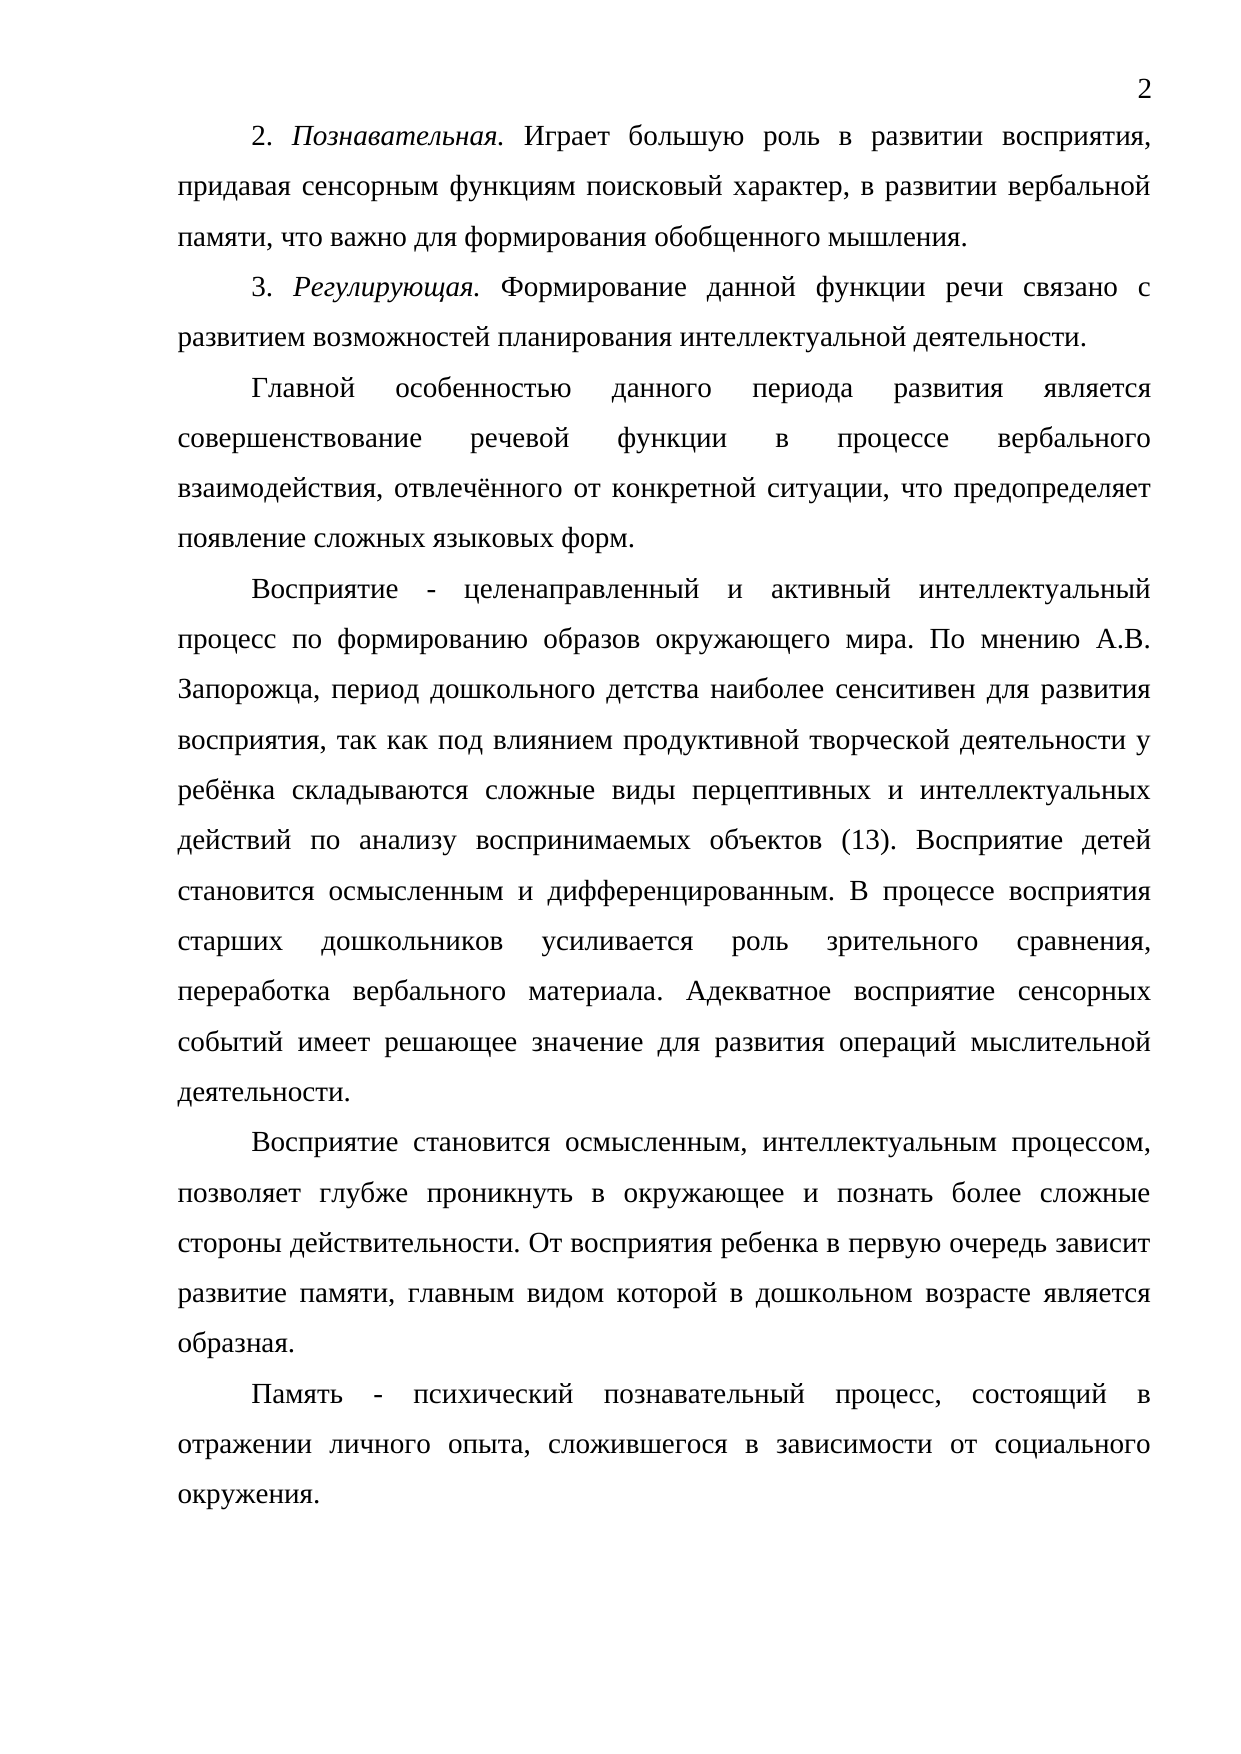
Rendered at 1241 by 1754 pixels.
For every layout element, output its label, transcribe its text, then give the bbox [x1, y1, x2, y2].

text 2. Познавательная. Играет большую роль в развитии восприятия, придавая сенсорным функциям поисковый характер, в развитии вербальной памяти, что важно для формирования обобщенного мышления. [177, 118, 1152, 252]
text Восприятие - целенаправленный и активный интеллектуальный процесс по формированию образов окружающего мира. По мнению А.В. Запорожца, период дошкольного детства наиболее сенситивен для развития восприятия, так как под влиянием продуктивной творческой деятельности у ребёнка складываются сложные виды перцептивных и интеллектуальных действий по анализу воспринимаемых объектов (13). Восприятие детей становится осмысленным и дифференцированным. В процессе восприятия старших дошкольников усиливается роль зрительного сравнения, переработка вербального материала. Адекватное восприятие сенсорных событий имеет решающее значение для развития операций мыслительной деятельности. [177, 571, 1152, 1108]
text Главной особенностью данного периода развития является совершенствование речевой функции в процессе вербального взаимодействия, отвлечённого от конкретной ситуации, что предопределяет появление сложных языковых форм. [177, 370, 1152, 554]
text 3. Регулирующая. Формирование данной функции речи связано с развитием возможностей планирования интеллектуальной деятельности. [177, 269, 1152, 353]
text Восприятие становится осмысленным, интеллектуальным процессом, позволяет глубже проникнуть в окружающее и познать более сложные стороны действительности. От восприятия ребенка в первую очередь зависит развитие памяти, главным видом которой в дошкольном возрасте является образная. [177, 1124, 1152, 1359]
text Память - психический познавательный процесс, состоящий в отражении личного опыта, сложившегося в зависимости от социального окружения. [177, 1376, 1152, 1510]
